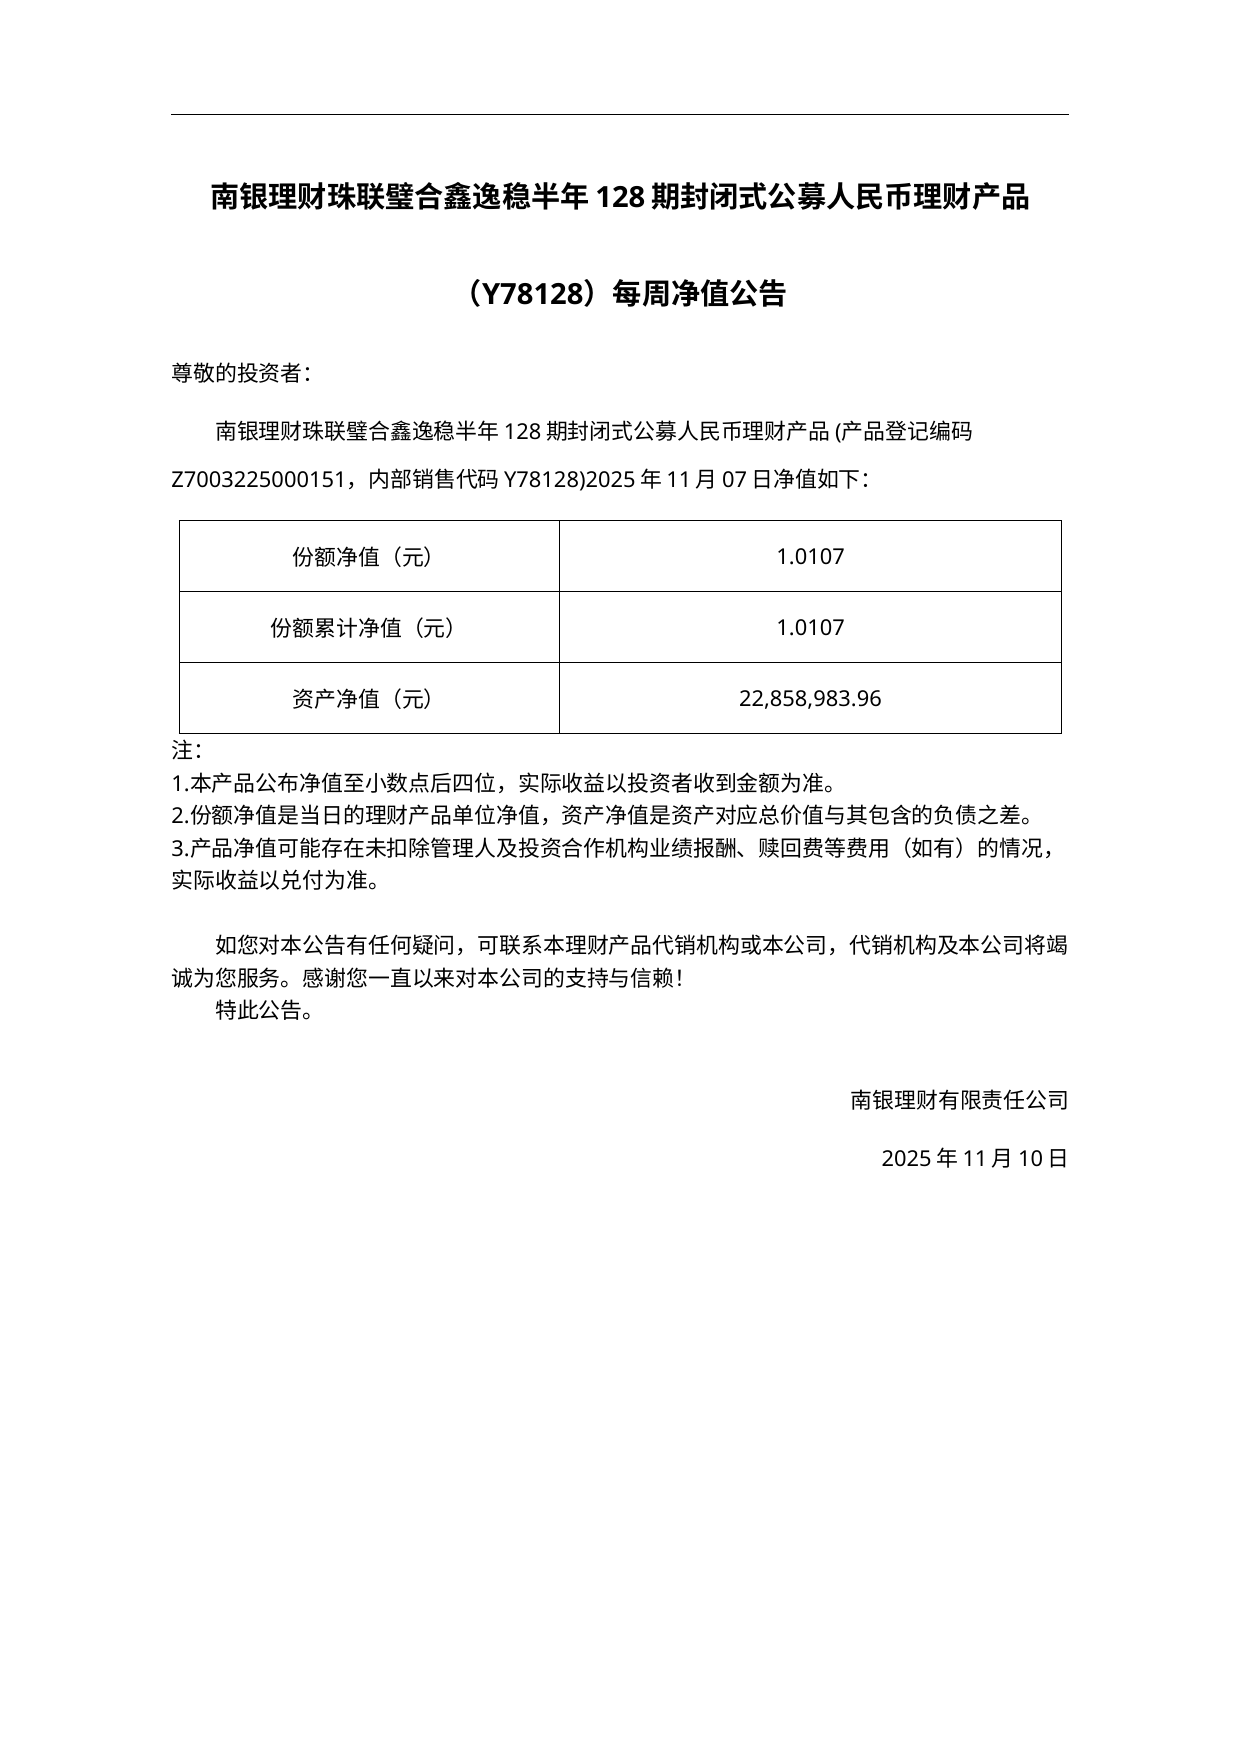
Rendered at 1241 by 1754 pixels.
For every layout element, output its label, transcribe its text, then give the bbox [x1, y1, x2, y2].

table_header 份额净值（元） [180, 521, 559, 591]
text 2025年11月10日 [171, 1140, 1069, 1173]
table_cell 1.0107 [560, 592, 1061, 662]
text 注： [171, 733, 1069, 765]
table_header 1.0107 [560, 521, 1061, 591]
table_cell 资产净值（元） [180, 663, 559, 733]
text 特此公告。 [171, 993, 1069, 1025]
table_cell 22,858,983.96 [560, 663, 1061, 733]
text 如您对本公告有任何疑问，可联系本理财产品代销机构或本公司，代销机构及本公司将竭诚为您服务。感谢您一直以来对本公司的支持与信赖！ [171, 928, 1069, 993]
text 南银理财珠联璧合鑫逸稳半年128期封闭式公募人民币理财产品（Y78128）每周净值公告 [171, 162, 1069, 324]
text 南银理财珠联璧合鑫逸稳半年128期封闭式公募人民币理财产品 (产品登记编码Z7003225000151，内部销售代码Y78128)2025年11月07日净值如下： [171, 413, 1069, 494]
text 3.产品净值可能存在未扣除管理人及投资合作机构业绩报酬、赎回费等费用（如有）的情况，实际收益以兑付为准。 [171, 830, 1069, 895]
text 尊敬的投资者： [171, 355, 1069, 388]
text 1.本产品公布净值至小数点后四位，实际收益以投资者收到金额为准。 [171, 765, 1069, 798]
table_cell 份额累计净值（元） [180, 592, 559, 662]
text 南银理财有限责任公司 [171, 1082, 1069, 1115]
text 2.份额净值是当日的理财产品单位净值，资产净值是资产对应总价值与其包含的负债之差。 [171, 798, 1069, 830]
